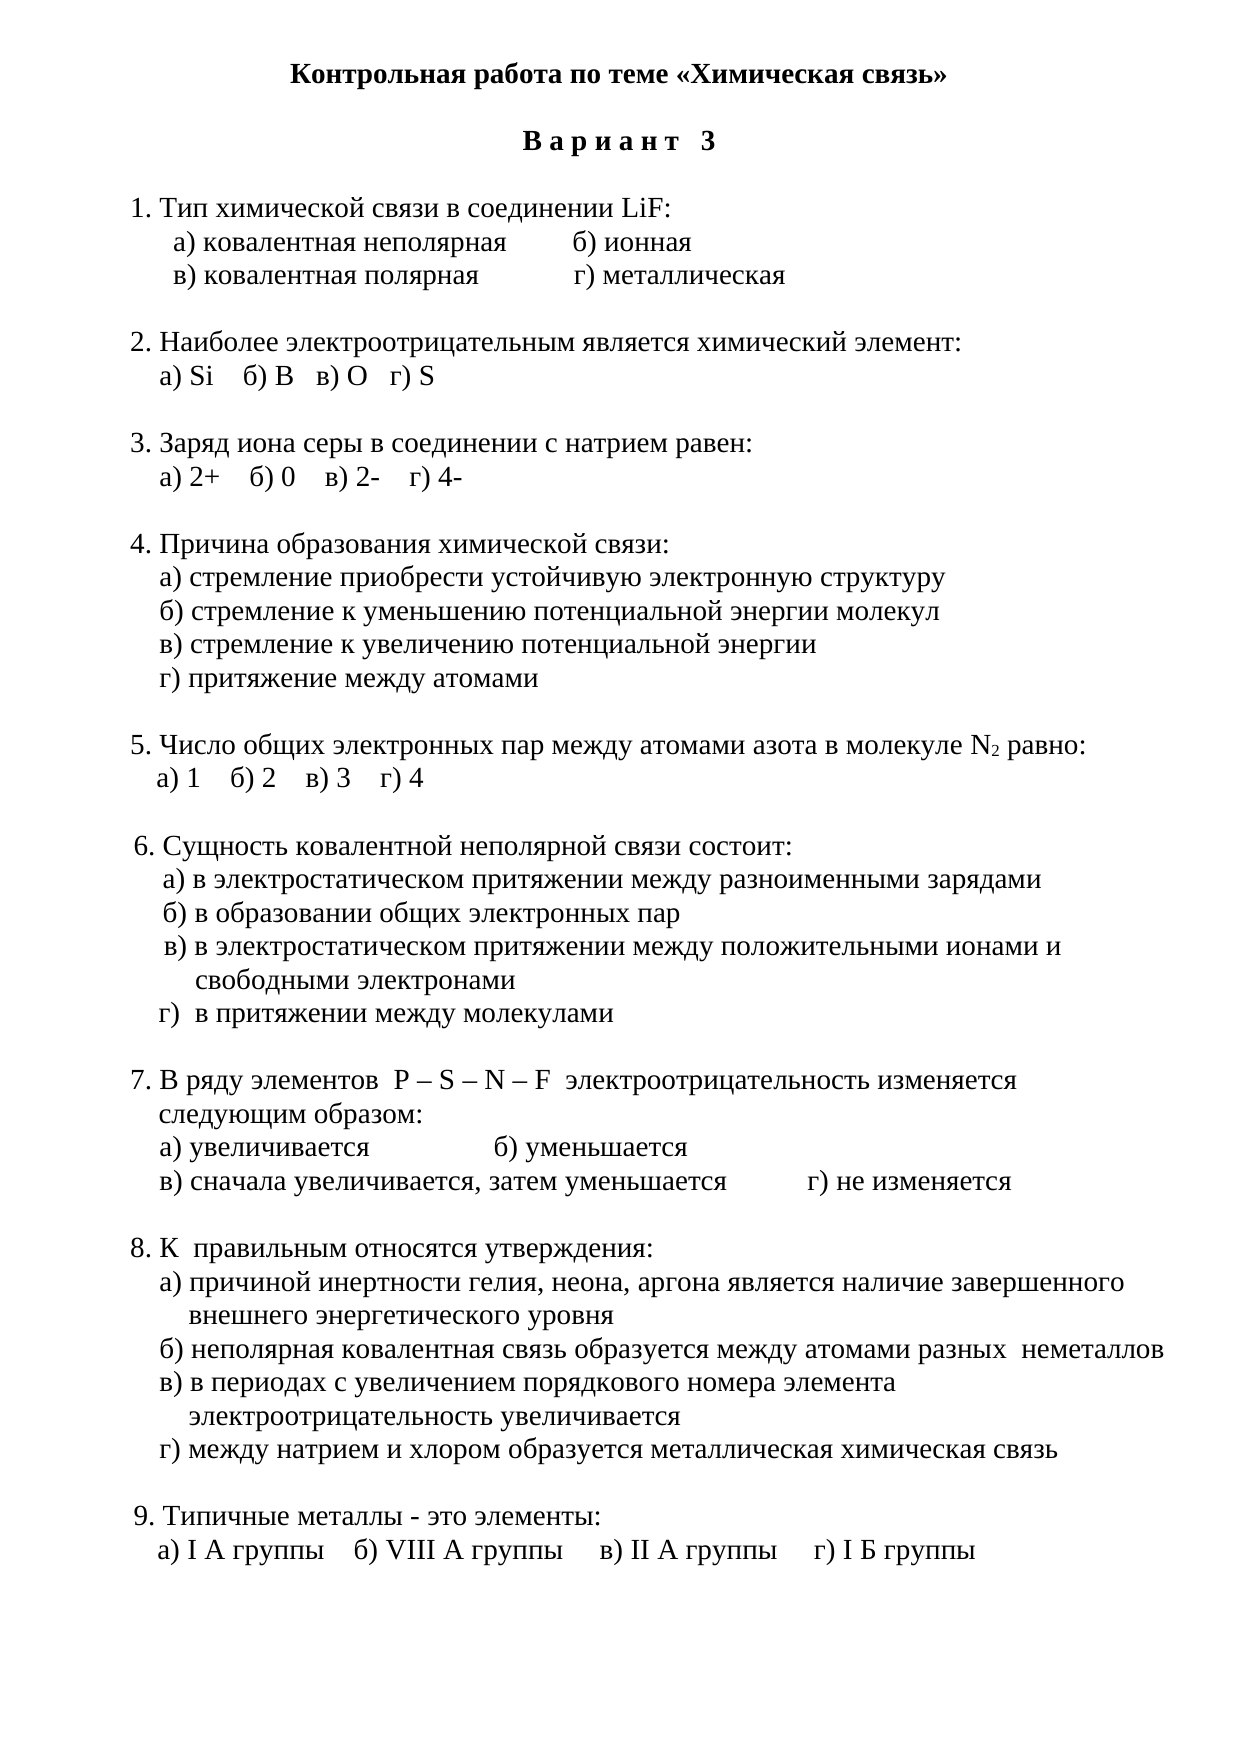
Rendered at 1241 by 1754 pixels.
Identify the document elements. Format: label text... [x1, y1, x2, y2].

text 7. В ряду элементов P – S – N – F электроотрицательность изменяется [56, 1062, 1182, 1096]
text а) Si б) B в) O г) S [56, 358, 1182, 392]
text а) 1 б) 2 в) 3 г) 4 [56, 761, 1182, 794]
text следующим образом: [56, 1096, 1182, 1129]
text б) стремление к уменьшению потенциальной энергии молекул [56, 593, 1182, 626]
text в) стремление к увеличению потенциальной энергии [56, 626, 1182, 660]
text свободными электронами [56, 962, 1182, 995]
text в) в электростатическом притяжении между положительными ионами и [56, 928, 1182, 962]
text а) 2+ б) 0 в) 2- г) 4- [56, 459, 1182, 492]
text а) причиной инертности гелия, неона, аргона является наличие завершенного [56, 1264, 1182, 1297]
text а) I A группы б) VIII A группы в) II A группы г) I Б группы [157, 1532, 1182, 1566]
text 3. Заряд иона серы в соединении с натрием равен: [56, 425, 1182, 459]
text В а р и а н т 3 [56, 123, 1182, 157]
text а) увеличивается б) уменьшается [56, 1129, 1182, 1163]
text внешнего энергетического уровня [56, 1297, 1182, 1331]
text б) неполярная ковалентная связь образуется между атомами разных неметаллов [56, 1331, 1182, 1364]
text электроотрицательность увеличивается [56, 1398, 1182, 1431]
text в) в периодах с увеличением порядкового номера элемента [56, 1364, 1182, 1398]
text г) притяжение между атомами [56, 660, 1182, 693]
text в) ковалентная полярная г) металлическая [56, 257, 1182, 291]
text 9. Типичные металлы - это элементы: [133, 1498, 1182, 1532]
text 4. Причина образования химической связи: [56, 526, 1182, 559]
text г) между натрием и хлором образуется металлическая химическая связь [56, 1431, 1182, 1465]
text а) ковалентная неполярная б) ионная [56, 224, 1182, 257]
text 2. Наиболее электроотрицательным является химический элемент: [56, 324, 1182, 358]
text Контрольная работа по теме «Химическая связь» [56, 56, 1182, 90]
text а) в электростатическом притяжении между разноименными зарядами [133, 861, 1182, 895]
text 1. Тип химической связи в соединении LiF: [56, 190, 1182, 224]
text 6. Сущность ковалентной неполярной связи состоит: [133, 828, 1182, 861]
text в) сначала увеличивается, затем уменьшается г) не изменяется [56, 1163, 1182, 1197]
text г) в притяжении между молекулами [56, 995, 1182, 1029]
text 5. Число общих электронных пар между атомами азота в молекуле N2 равно: [56, 727, 1182, 761]
text 8. К правильным относятся утверждения: [56, 1230, 1182, 1264]
text а) стремление приобрести устойчивую электронную структуру [56, 559, 1182, 593]
text б) в образовании общих электронных пар [133, 895, 1182, 928]
